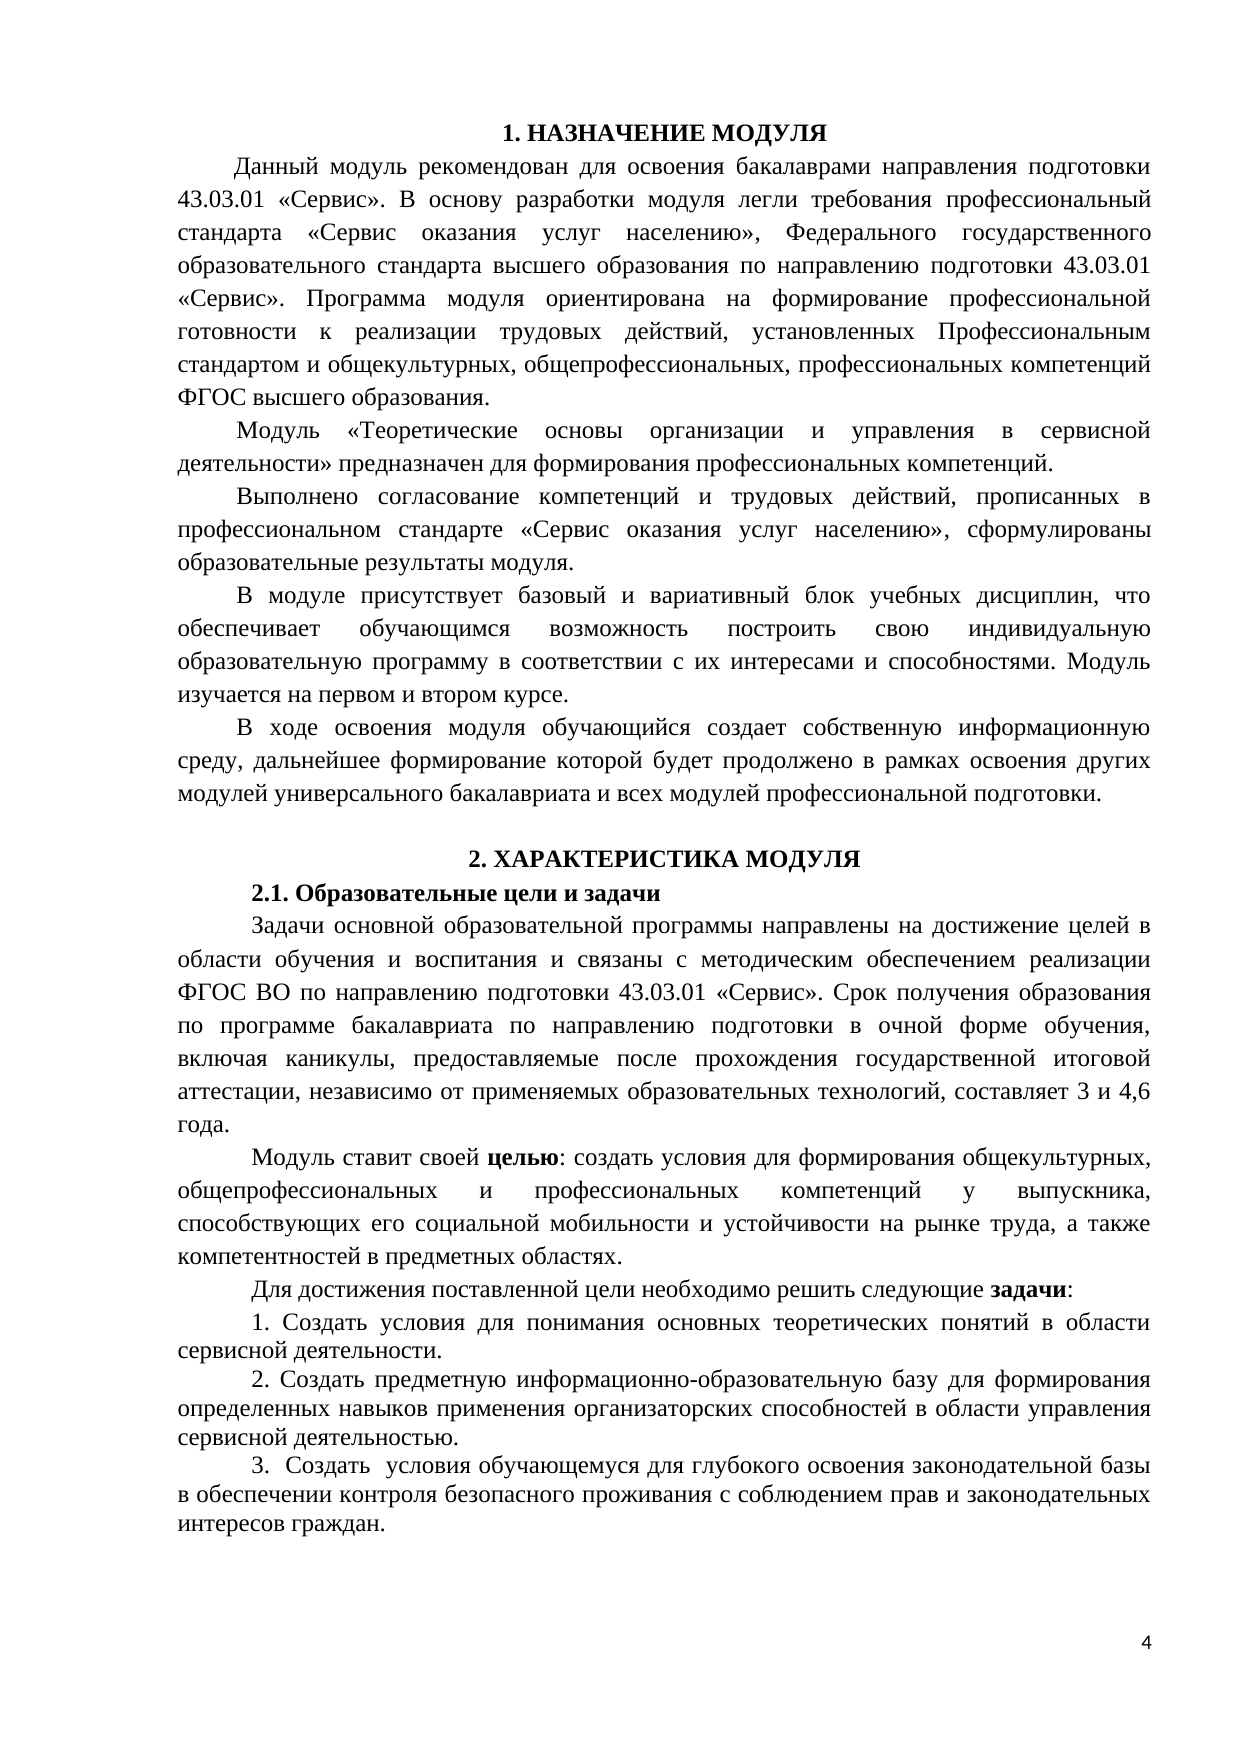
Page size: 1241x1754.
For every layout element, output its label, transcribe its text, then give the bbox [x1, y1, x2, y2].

text Данный модуль рекомендован для освоения бакалаврами направления подготовки 43.03.01 «Сервис». В основу разработки модуля легли требования профессиональный стандарта «Сервис оказания услуг населению», Федерального государственного образовательного стандарта высшего образования по направлению подготовки 43.03.01 «Сервис». Программа модуля ориентирована на формирование профессиональной готовности к реализации трудовых действий, установленных Профессиональным стандартом и общекультурных, общепрофессиональных, профессиональных компетенций ФГОС высшего образования. [177, 151, 1152, 411]
text 2. Создать предметную информационно-образовательную базу для формирования определенных навыков применения организаторских способностей в области управления сервисной деятельностью. [177, 1364, 1152, 1451]
text Для достижения поставленной цели необходимо решить следующие задачи: [177, 1274, 1152, 1303]
text 2. ХАРАКТЕРИСТИКА МОДУЛЯ [177, 844, 1152, 873]
text В ходе освоения модуля обучающийся создает собственную информационную среду, дальнейшее формирование которой будет продолжено в рамках освоения других модулей универсального бакалавриата и всех модулей профессиональной подготовки. [177, 712, 1152, 807]
text 3. Создать условия обучающемуся для глубокого освоения законодательной базы в обеспечении контроля безопасного проживания с соблюдением прав и законодательных интересов граждан. [177, 1451, 1152, 1537]
text 1. Создать условия для понимания основных теоретических понятий в области сервисной деятельности. [177, 1307, 1152, 1364]
text Модуль ставит своей целью: создать условия для формирования общекультурных, общепрофессиональных и профессиональных компетенций у выпускника, способствующих его социальной мобильности и устойчивости на рынке труда, а также компетентностей в предметных областях. [177, 1142, 1152, 1269]
text Модуль «Теоретические основы организации и управления в сервисной деятельности» предназначен для формирования профессиональных компетенций. [177, 415, 1152, 477]
text Выполнено согласование компетенций и трудовых действий, прописанных в профессиональном стандарте «Сервис оказания услуг населению», сформулированы образовательные результаты модуля. [177, 481, 1152, 576]
text Задачи основной образовательной программы направлены на достижение целей в области обучения и воспитания и связаны с методическим обеспечением реализации ФГОС ВО по направлению подготовки 43.03.01 «Сервис». Срок получения образования по программе бакалавриата по направлению подготовки в очной форме обучения, включая каникулы, предоставляемые после прохождения государственной итоговой аттестации, независимо от применяемых образовательных технологий, составляет 3 и 4,6 года. [177, 911, 1152, 1137]
text 1. назначение модуля [177, 118, 1152, 147]
text 2.1. Образовательные цели и задачи [177, 878, 1152, 906]
text В модуле присутствует базовый и вариативный блок учебных дисциплин, что обеспечивает обучающимся возможность построить свою индивидуальную образовательную программу в соответствии с их интересами и способностями. Модуль изучается на первом и втором курсе. [177, 580, 1152, 708]
